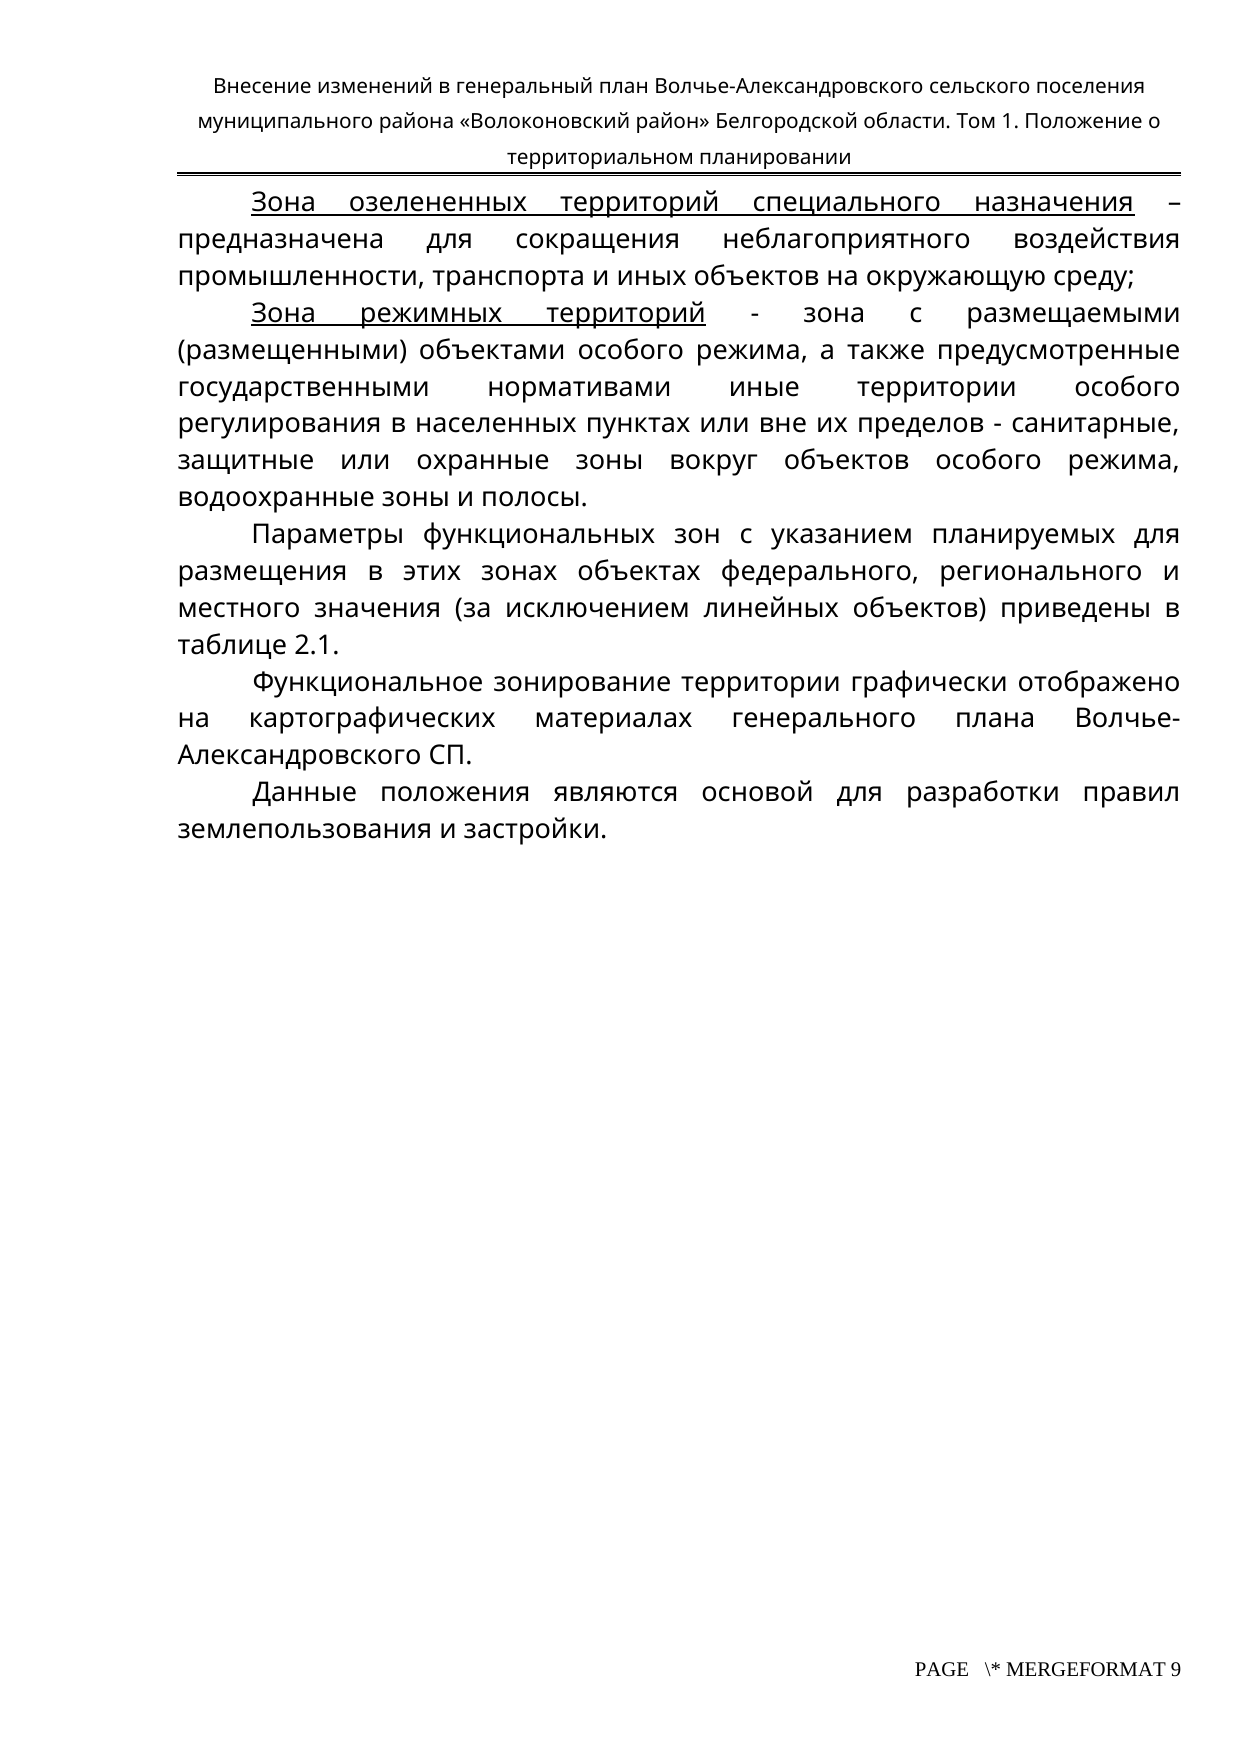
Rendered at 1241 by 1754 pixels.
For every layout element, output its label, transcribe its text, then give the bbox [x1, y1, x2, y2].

text Параметры функциональных зон с указанием планируемых для размещения в этих зонах объектах федерального, регионального и местного значения (за исключением линейных объектов) приведены в таблице 2.1. [177, 514, 1181, 662]
text Данные положения являются основой для разработки правил землепользования и застройки. [177, 773, 1181, 846]
text Зона режимных территорий - зона с размещаемыми (размещенными) объектами особого режима, а также предусмотренные государственными нормативами иные территории особого регулирования в населенных пунктах или вне их пределов - санитарные, защитные или охранные зоны вокруг объектов особого режима, водоохранные зоны и полосы. [177, 293, 1181, 514]
text Функциональное зонирование территории графически отображено на картографических материалах генерального плана Волчье-Александровского СП. [177, 662, 1181, 773]
text Зона озелененных территорий специального назначения – предназначена для сокращения неблагоприятного воздействия промышленности, транспорта и иных объектов на окружающую среду; [177, 183, 1181, 293]
